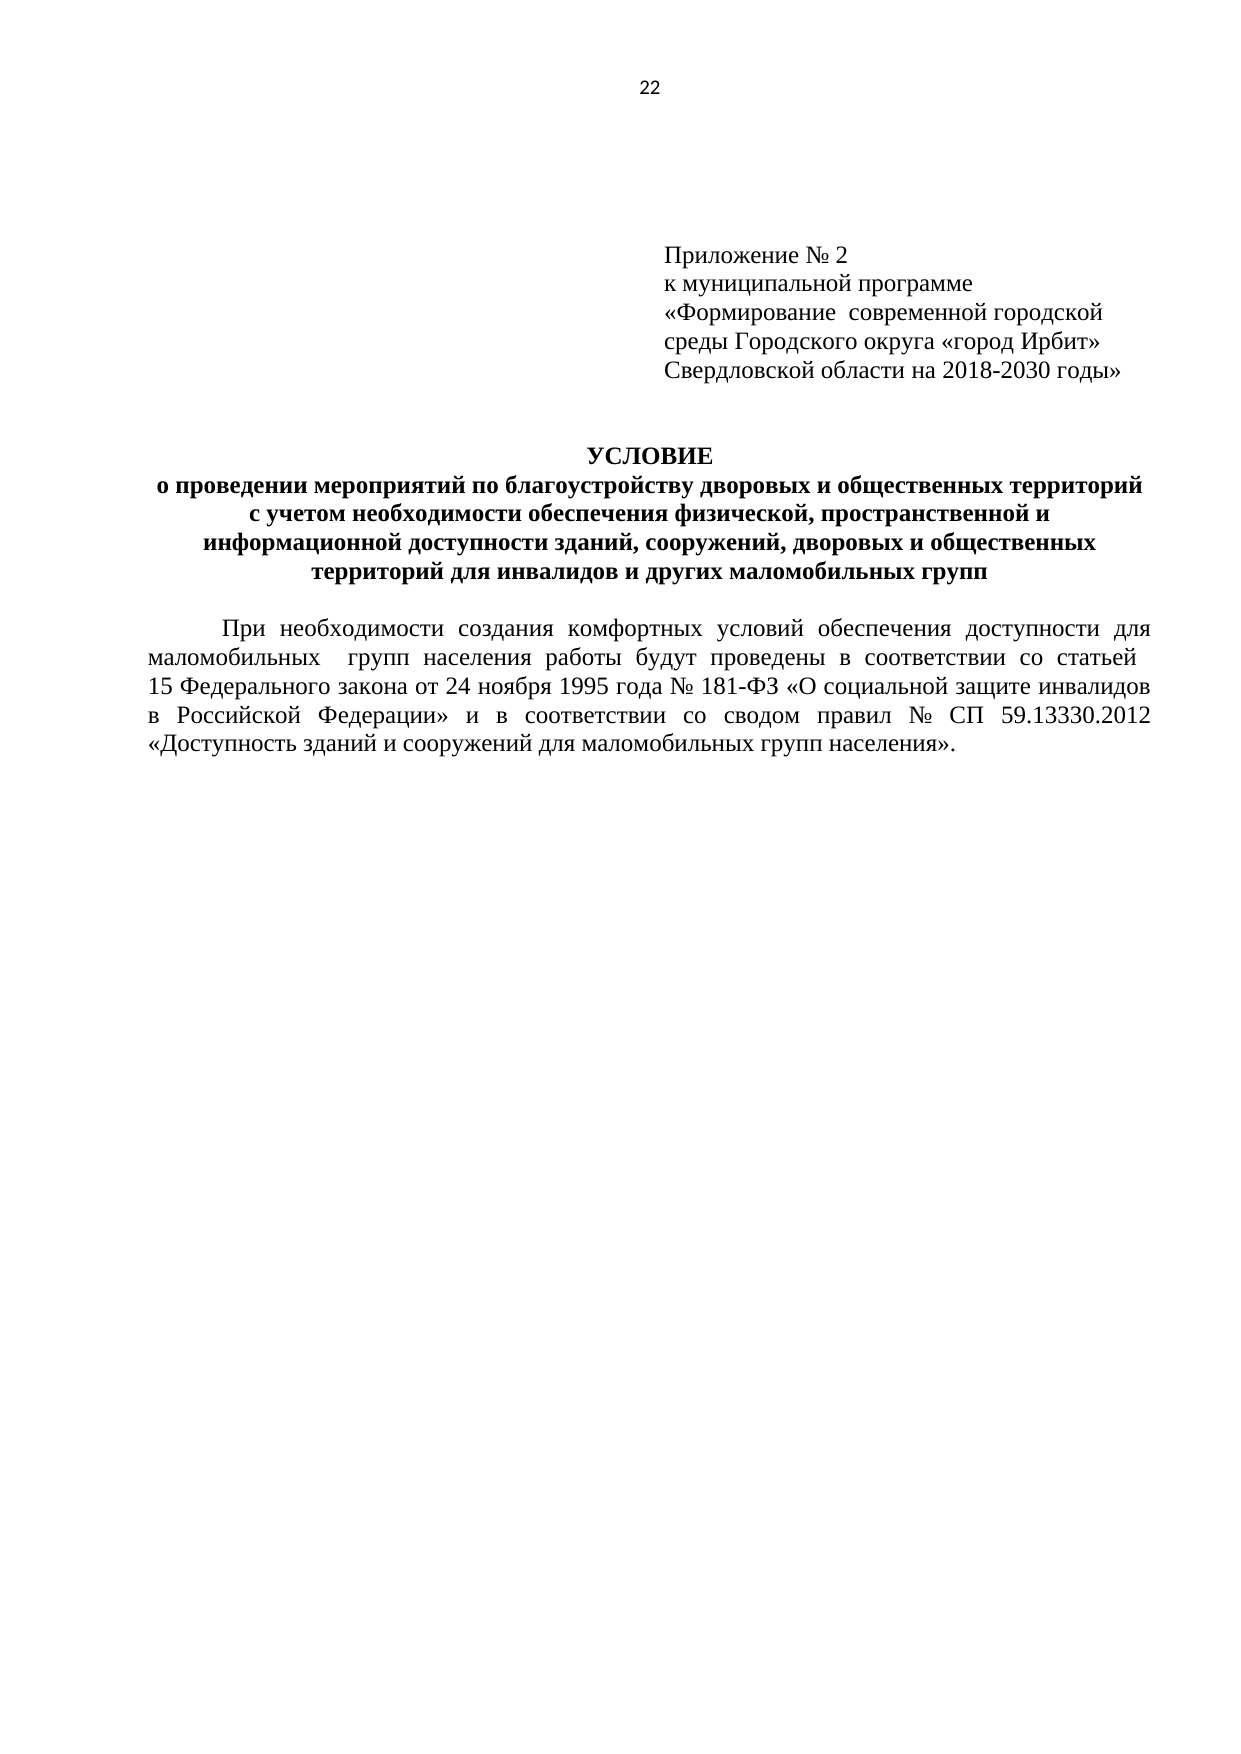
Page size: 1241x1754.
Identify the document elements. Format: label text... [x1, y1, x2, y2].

text При необходимости создания комфортных условий обеспечения доступности для маломобильных групп населения работы будут проведены в соответствии со статьей 15 Федерального закона от 24 ноября 1995 года № 181-ФЗ «О социальной защите инвалидов в Российской Федерации» и в соответствии со сводом правил № СП 59.13330.2012 «Доступность зданий и сооружений для маломобильных групп населения». [148, 613, 1152, 757]
title к муниципальной программе [664, 268, 1152, 297]
text о проведении мероприятий по благоустройству дворовых и общественных территорий с учетом необходимости обеспечения физической, пространственной и информационной доступности зданий, сооружений, дворовых и общественных территорий для инвалидов и других маломобильных групп [148, 470, 1152, 585]
text Приложение № 2 [664, 240, 1152, 268]
text УСЛОВИЕ [148, 441, 1152, 470]
title «Формирование современной городской среды Городского округа «город Ирбит» Свердловской области на 2018-2030 годы» [664, 297, 1152, 383]
